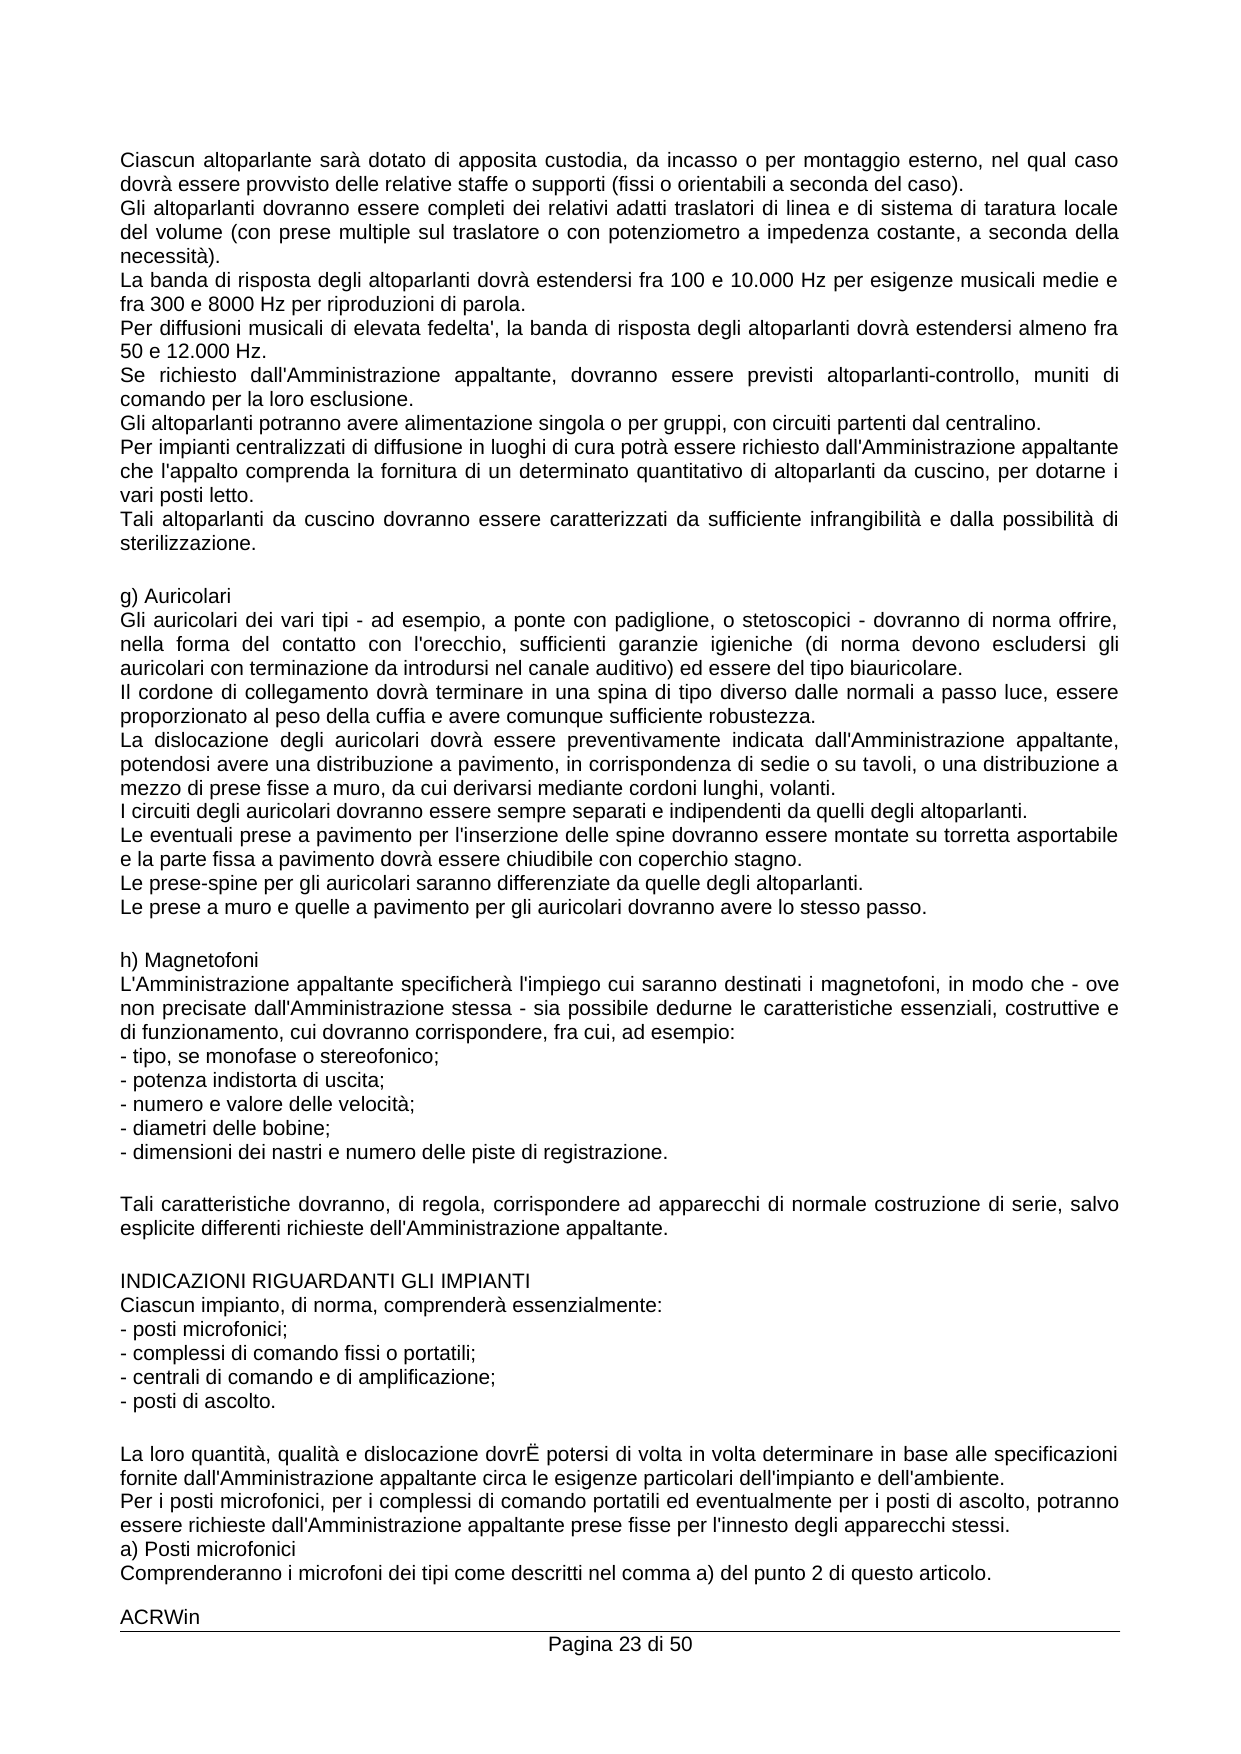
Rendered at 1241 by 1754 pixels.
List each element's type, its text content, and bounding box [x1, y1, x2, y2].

text h) Magnetofoni [120, 948, 1120, 972]
text La banda di risposta degli altoparlanti dovrà estendersi fra 100 e 10.000 Hz per esigenze musicali medie e fra 300 e 8000 Hz per riproduzioni di parola. [120, 267, 1120, 315]
text Le prese-spine per gli auricolari saranno differenziate da quelle degli altoparlanti. [120, 871, 1120, 895]
text a) Posti microfonici [120, 1537, 1120, 1561]
text La dislocazione degli auricolari dovrà essere preventivamente indicata dall'Amministrazione appaltante, potendosi avere una distribuzione a pavimento, in corrispondenza di sedie o su tavoli, o una distribuzione a mezzo di prese fisse a muro, da cui derivarsi mediante cordoni lunghi, volanti. [120, 727, 1120, 799]
text Per diffusioni musicali di elevata fedelta', la banda di risposta degli altoparlanti dovrà estendersi almeno fra 50 e 12.000 Hz. [120, 315, 1120, 363]
text Per i posti microfonici, per i complessi di comando portatili ed eventualmente per i posti di ascolto, potranno essere richieste dall'Amministrazione appaltante prese fisse per l'innesto degli apparecchi stessi. [120, 1489, 1120, 1537]
text Gli altoparlanti potranno avere alimentazione singola o per gruppi, con circuiti partenti dal centralino. [120, 411, 1120, 435]
text Gli altoparlanti dovranno essere completi dei relativi adatti traslatori di linea e di sistema di taratura locale del volume (con prese multiple sul traslatore o con potenziometro a impedenza costante, a seconda della necessità). [120, 196, 1120, 267]
text - centrali di comando e di amplificazione; [120, 1365, 1120, 1389]
text Per impianti centralizzati di diffusione in luoghi di cura potrà essere richiesto dall'Amministrazione appaltante che l'appalto comprenda la fornitura di un determinato quantitativo di altoparlanti da cuscino, per dotarne i vari posti letto. [120, 435, 1120, 507]
text Tali altoparlanti da cuscino dovranno essere caratterizzati da sufficiente infrangibilità e dalla possibilità di sterilizzazione. [120, 507, 1120, 555]
text Comprenderanno i microfoni dei tipi come descritti nel comma a) del punto 2 di questo articolo. [120, 1561, 1120, 1585]
text - dimensioni dei nastri e numero delle piste di registrazione. [120, 1139, 1120, 1163]
text Ciascun impianto, di norma, comprenderà essenzialmente: [120, 1293, 1120, 1317]
text L'Amministrazione appaltante specificherà l'impiego cui saranno destinati i magnetofoni, in modo che - ove non precisate dall'Amministrazione stessa - sia possibile dedurne le caratteristiche essenziali, costruttive e di funzionamento, cui dovranno corrispondere, fra cui, ad esempio: [120, 972, 1120, 1044]
text Le prese a muro e quelle a pavimento per gli auricolari dovranno avere lo stesso passo. [120, 895, 1120, 919]
text g) Auricolari [120, 584, 1120, 608]
text - posti microfonici; [120, 1317, 1120, 1341]
text Il cordone di collegamento dovrà terminare in una spina di tipo diverso dalle normali a passo luce, essere proporzionato al peso della cuffia e avere comunque sufficiente robustezza. [120, 679, 1120, 727]
text - potenza indistorta di uscita; [120, 1068, 1120, 1092]
text - posti di ascolto. [120, 1389, 1120, 1413]
text - tipo, se monofase o stereofonico; [120, 1044, 1120, 1068]
text - diametri delle bobine; [120, 1116, 1120, 1139]
text I circuiti degli auricolari dovranno essere sempre separati e indipendenti da quelli degli altoparlanti. [120, 799, 1120, 823]
text - complessi di comando fissi o portatili; [120, 1341, 1120, 1365]
text Ciascun altoparlante sarà dotato di apposita custodia, da incasso o per montaggio esterno, nel qual caso dovrà essere provvisto delle relative staffe o supporti (fissi o orientabili a seconda del caso). [120, 148, 1120, 196]
text Tali caratteristiche dovranno, di regola, corrispondere ad apparecchi di normale costruzione di serie, salvo esplicite differenti richieste dell'Amministrazione appaltante. [120, 1192, 1120, 1240]
text Le eventuali prese a pavimento per l'inserzione delle spine dovranno essere montate su torretta asportabile e la parte fissa a pavimento dovrà essere chiudibile con coperchio stagno. [120, 823, 1120, 871]
text La loro quantità, qualità e dislocazione dovrË potersi di volta in volta determinare in base alle specificazioni fornite dall'Amministrazione appaltante circa le esigenze particolari dell'impianto e dell'ambiente. [120, 1441, 1120, 1489]
text - numero e valore delle velocità; [120, 1092, 1120, 1116]
text Se richiesto dall'Amministrazione appaltante, dovranno essere previsti altoparlanti-controllo, muniti di comando per la loro esclusione. [120, 363, 1120, 411]
text Gli auricolari dei vari tipi - ad esempio, a ponte con padiglione, o stetoscopici - dovranno di norma offrire, nella forma del contatto con l'orecchio, sufficienti garanzie igieniche (di norma devono escludersi gli auricolari con terminazione da introdursi nel canale auditivo) ed essere del tipo biauricolare. [120, 608, 1120, 679]
text INDICAZIONI RIGUARDANTI GLI IMPIANTI [120, 1269, 1120, 1293]
